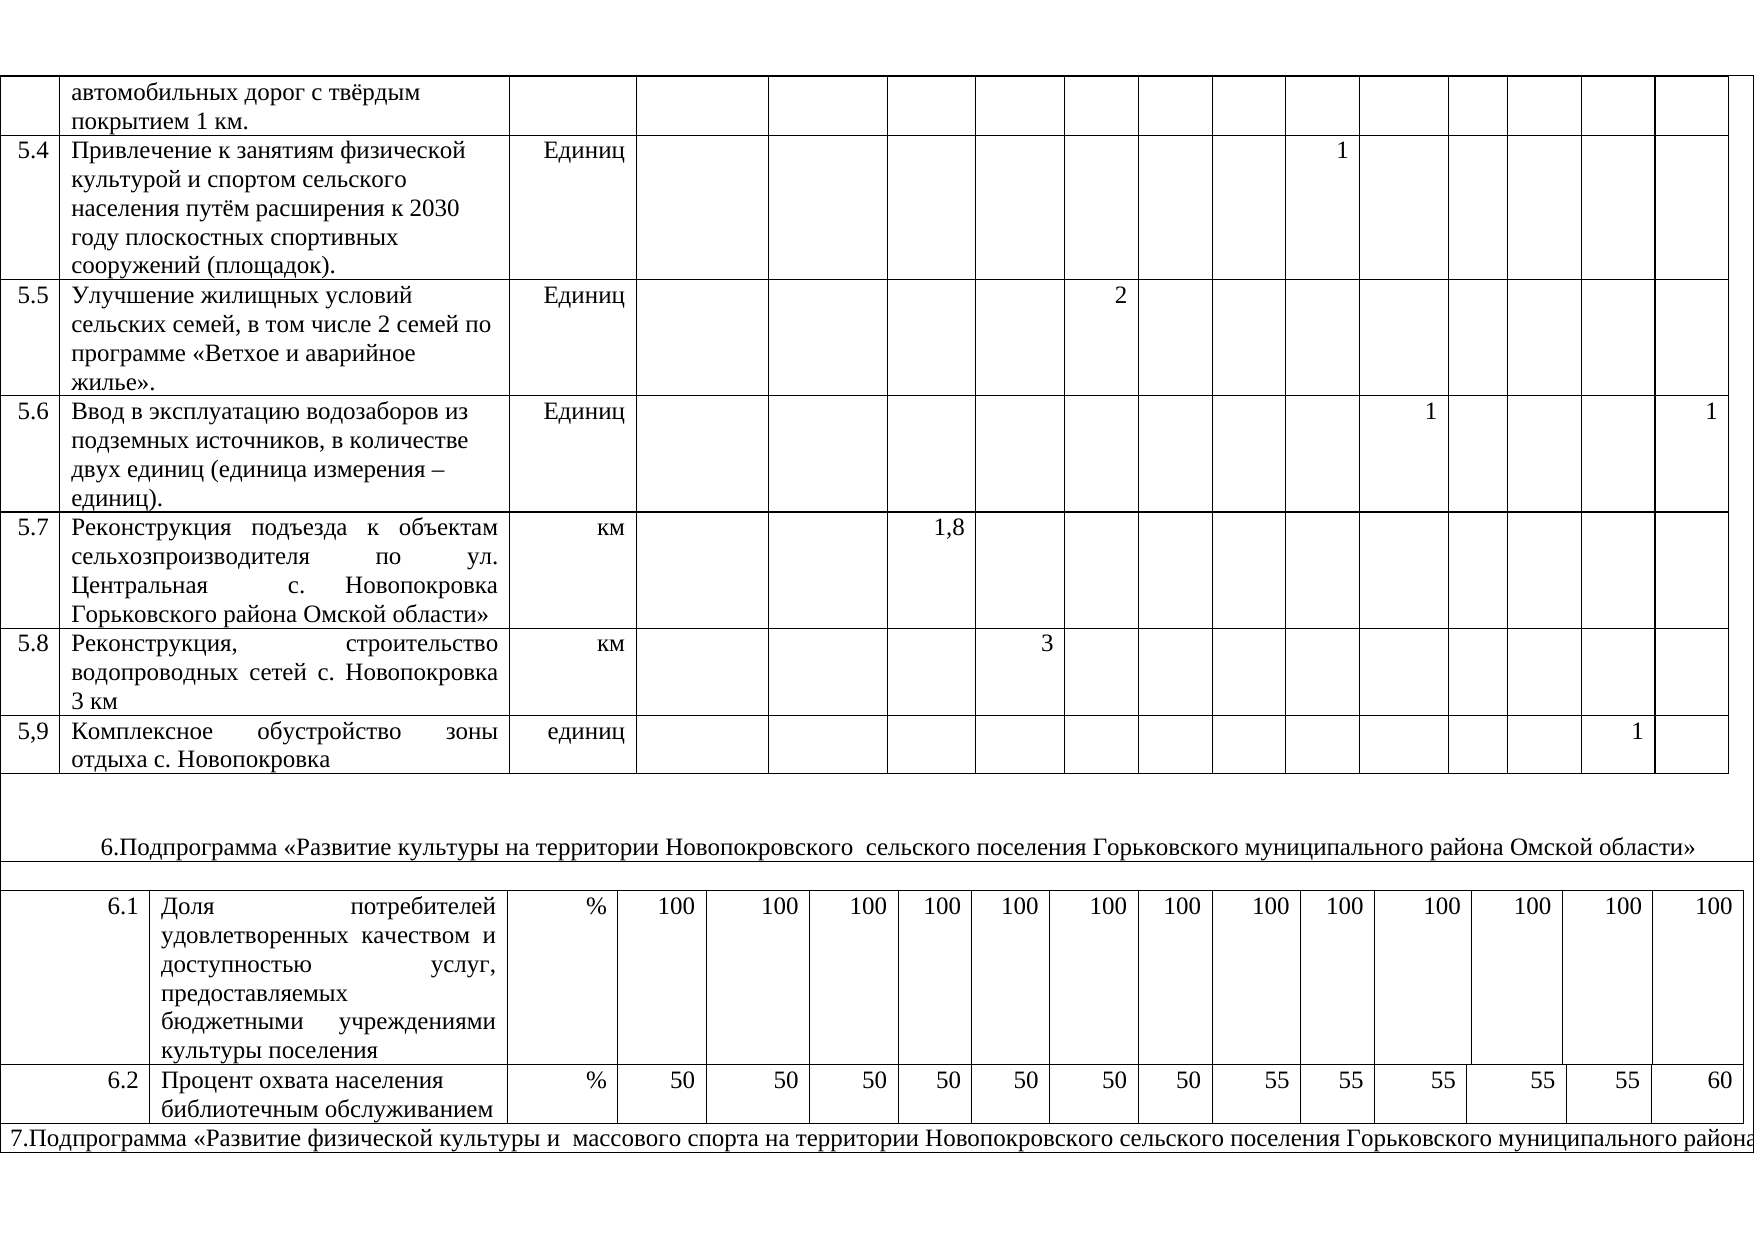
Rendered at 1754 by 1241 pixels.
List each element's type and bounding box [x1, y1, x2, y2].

table_cell [1, 76, 1753, 861]
table_cell [1, 862, 1753, 1152]
